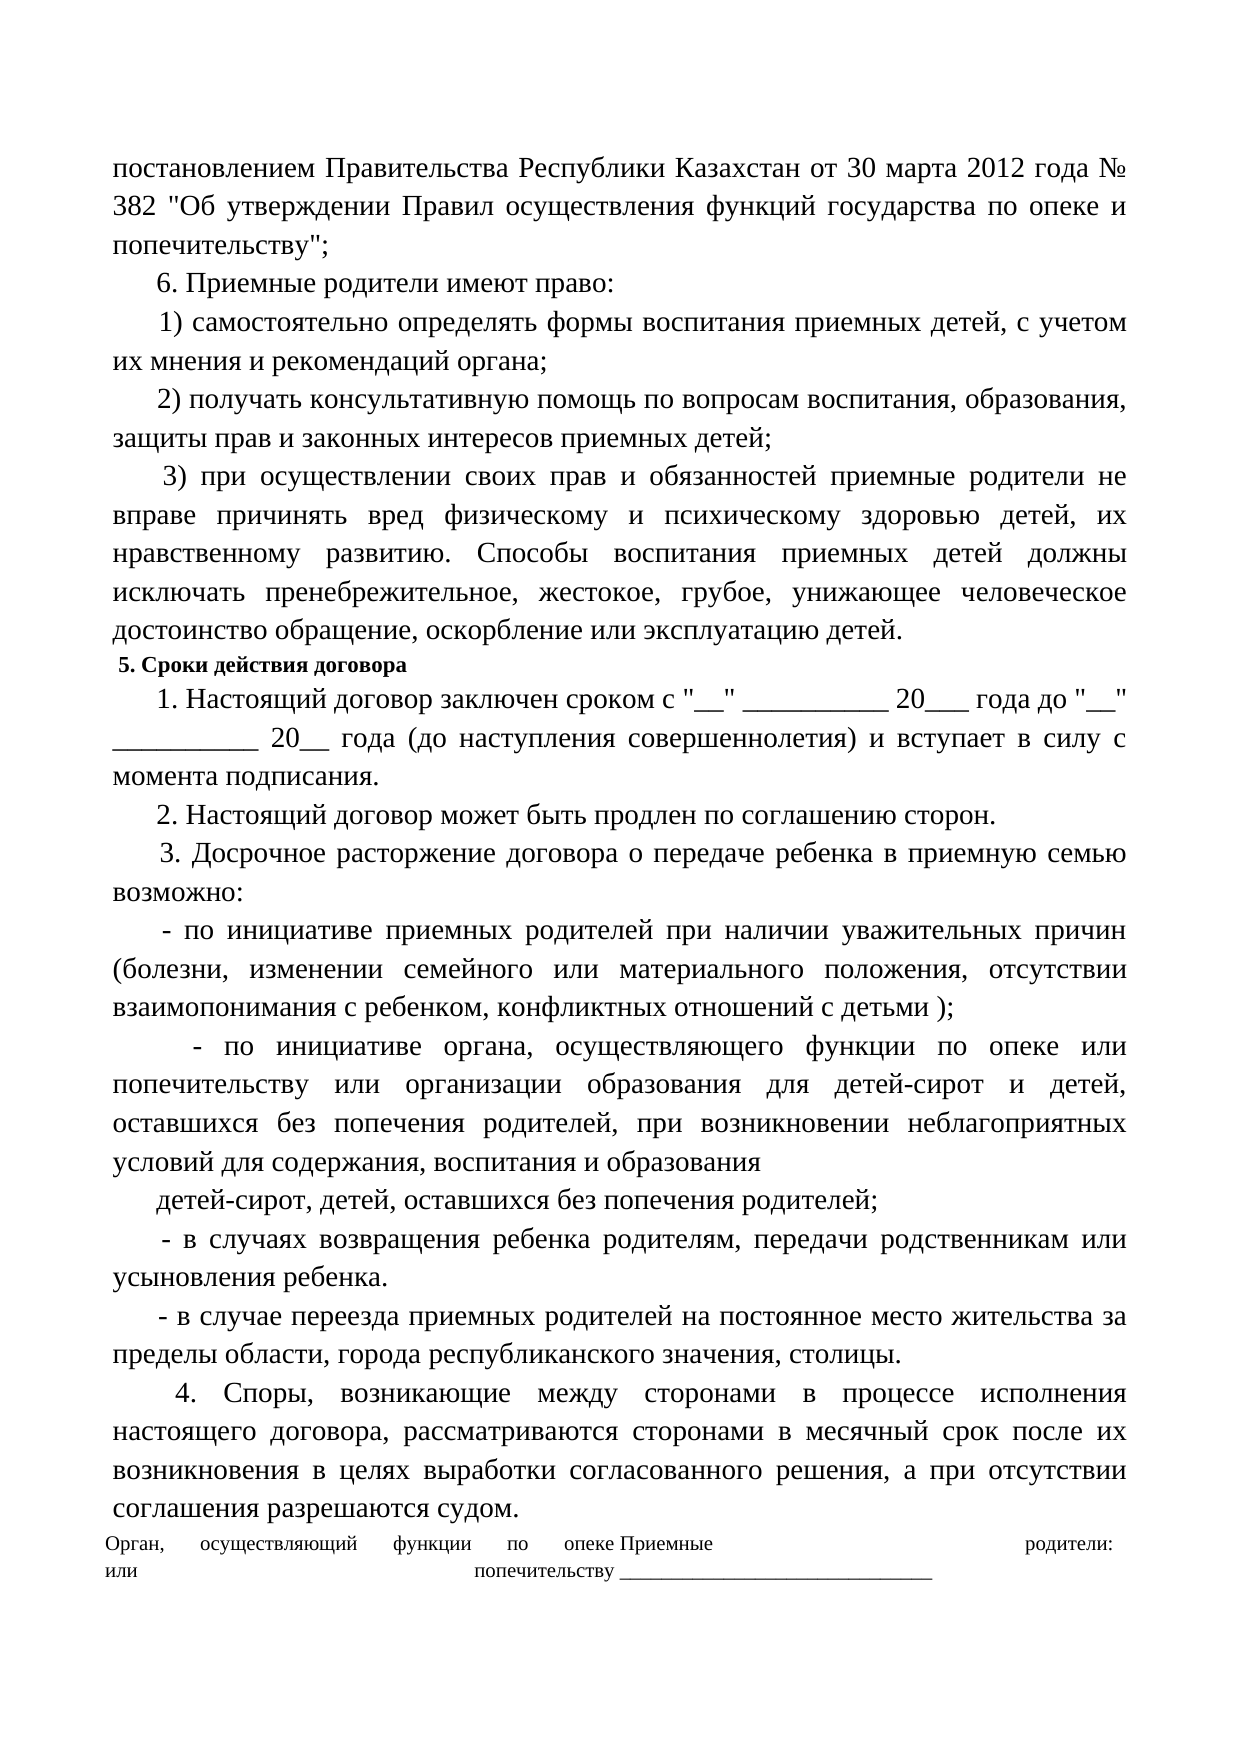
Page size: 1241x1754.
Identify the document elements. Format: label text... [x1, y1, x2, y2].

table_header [101, 1529, 616, 1584]
text - в случаях возвращения ребенка родителям, передачи родственникам или усыновления ребенка. [112, 1221, 1128, 1293]
text 6. Приемные родители имеют право: [112, 266, 1128, 299]
text 1. Настоящий договор заключен сроком с "__" __________ 20___ года до "__" __________ 20__ года (до наступления совершеннолетия) и вступает в силу с момента подписания. [112, 681, 1128, 792]
text 4. Споры, возникающие между сторонами в процессе исполнения настоящего договора, рассматриваются сторонами в месячный срок после их возникновения в целях выработки согласованного решения, а при отсутствии соглашения разрешаются судом. [112, 1375, 1128, 1524]
text - по инициативе приемных родителей при наличии уважительных причин (болезни, изменении семейного или материального положения, отсутствии взаимопонимания с ребенком, конфликтных отношений с детьми ); [112, 912, 1128, 1023]
text - в случае переезда приемных родителей на постоянное место жительства за пределы области, города республиканского значения, столицы. [112, 1298, 1128, 1370]
text детей-сирот, детей, оставшихся без попечения родителей; [112, 1182, 1128, 1216]
text 2. Настоящий договор может быть продлен по соглашению сторон. [112, 797, 1128, 830]
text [112, 150, 1128, 261]
text 3. Досрочное расторжение договора о передаче ребенка в приемную семью возможно: [112, 835, 1128, 907]
text 1) самостоятельно определять формы воспитания приемных детей, с учетом их мнения и рекомендаций органа; [112, 304, 1128, 376]
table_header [616, 1529, 1115, 1584]
text - по инициативе органа, осуществляющего функции по опеке или попечительству или организации образования для детей-сирот и детей, оставшихся без попечения родителей, при возникновении неблагоприятных условий для содержания, воспитания и образования [112, 1028, 1128, 1177]
text 2) получать консультативную помощь по вопросам воспитания, образования, защиты прав и законных интересов приемных детей; [112, 381, 1128, 453]
text 5. Сроки действия договора [112, 651, 1128, 677]
text 3) при осуществлении своих прав и обязанностей приемные родители не вправе причинять вред физическому и психическому здоровью детей, их нравственному развитию. Способы воспитания приемных детей должны исключать пренебрежительное, жестокое, грубое, унижающее человеческое достоинство обращение, оскорбление или эксплуатацию детей. [112, 458, 1128, 646]
